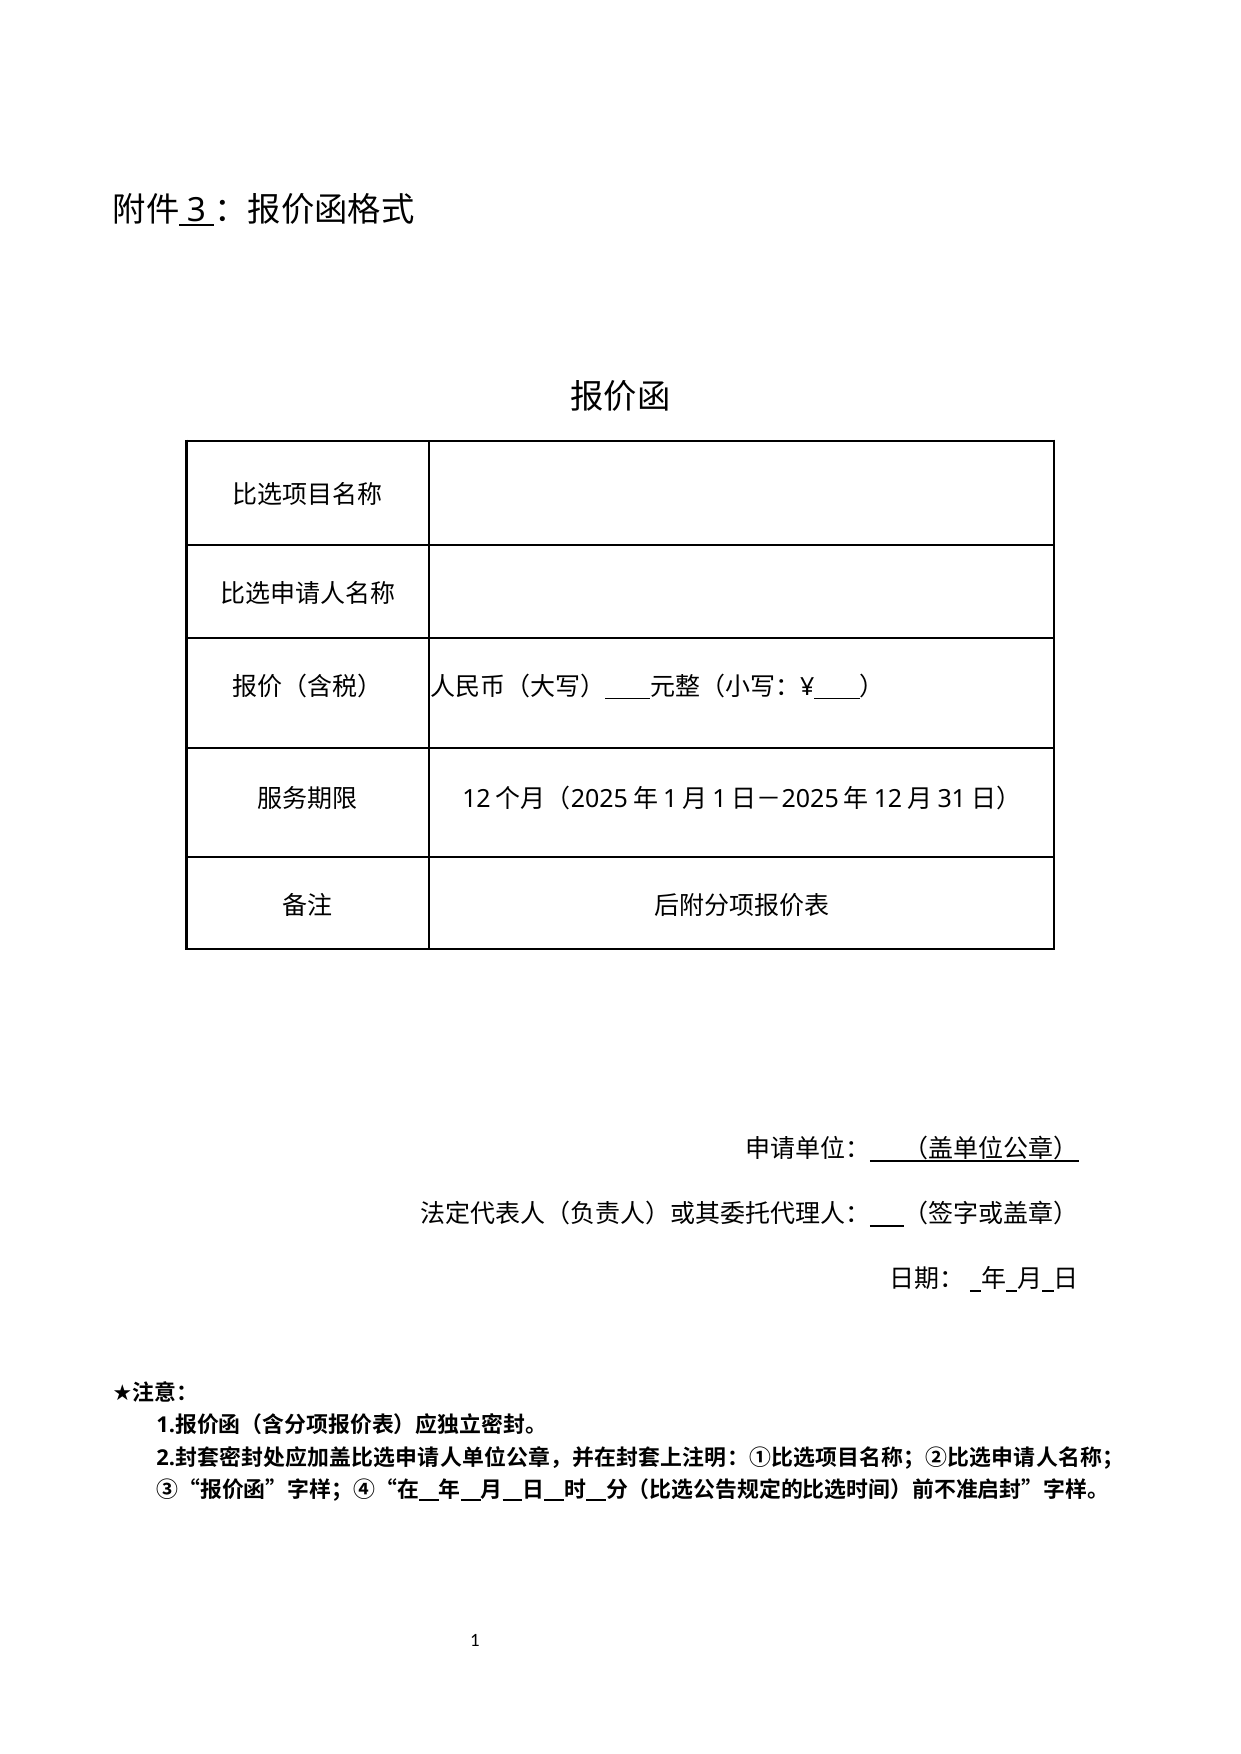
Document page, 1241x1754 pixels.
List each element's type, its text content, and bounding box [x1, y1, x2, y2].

table_cell 人民币（大写） 元整（小写：¥ ） [430, 639, 1053, 747]
table_cell 服务期限 [188, 749, 428, 856]
list 报价函（含分项报价表）应独立密封。 [156, 1407, 1128, 1439]
text 申请单位： （盖单位公章） [112, 1114, 1078, 1179]
table_cell 比选申请人名称 [188, 546, 428, 637]
table_cell [430, 546, 1053, 637]
table_cell 报价（含税） [188, 639, 428, 747]
text 附件 3 ：报价函格式 [112, 174, 1128, 239]
text 法定代表人（负责人）或其委托代理人： （签字或盖章） [112, 1179, 1078, 1244]
table_cell 12个月（2025年1月1日－2025年12月31日） [430, 749, 1053, 856]
table_header [430, 442, 1053, 543]
text 报价函 [112, 362, 1128, 427]
table_header 比选项目名称 [188, 442, 428, 543]
text ★注意： [112, 1374, 1128, 1407]
table_cell 后附分项报价表 [430, 858, 1053, 948]
list 封套密封处应加盖比选申请人单位公章，并在封套上注明：①比选项目名称；②比选申请人名称；③“报价函”字样；④“在 年 月 日 时 分（比选公告规定的比选时间）前不准启封”字样。 [156, 1439, 1128, 1504]
text 日期： 年 月 日 [112, 1244, 1078, 1309]
table_cell 备注 [188, 858, 428, 948]
